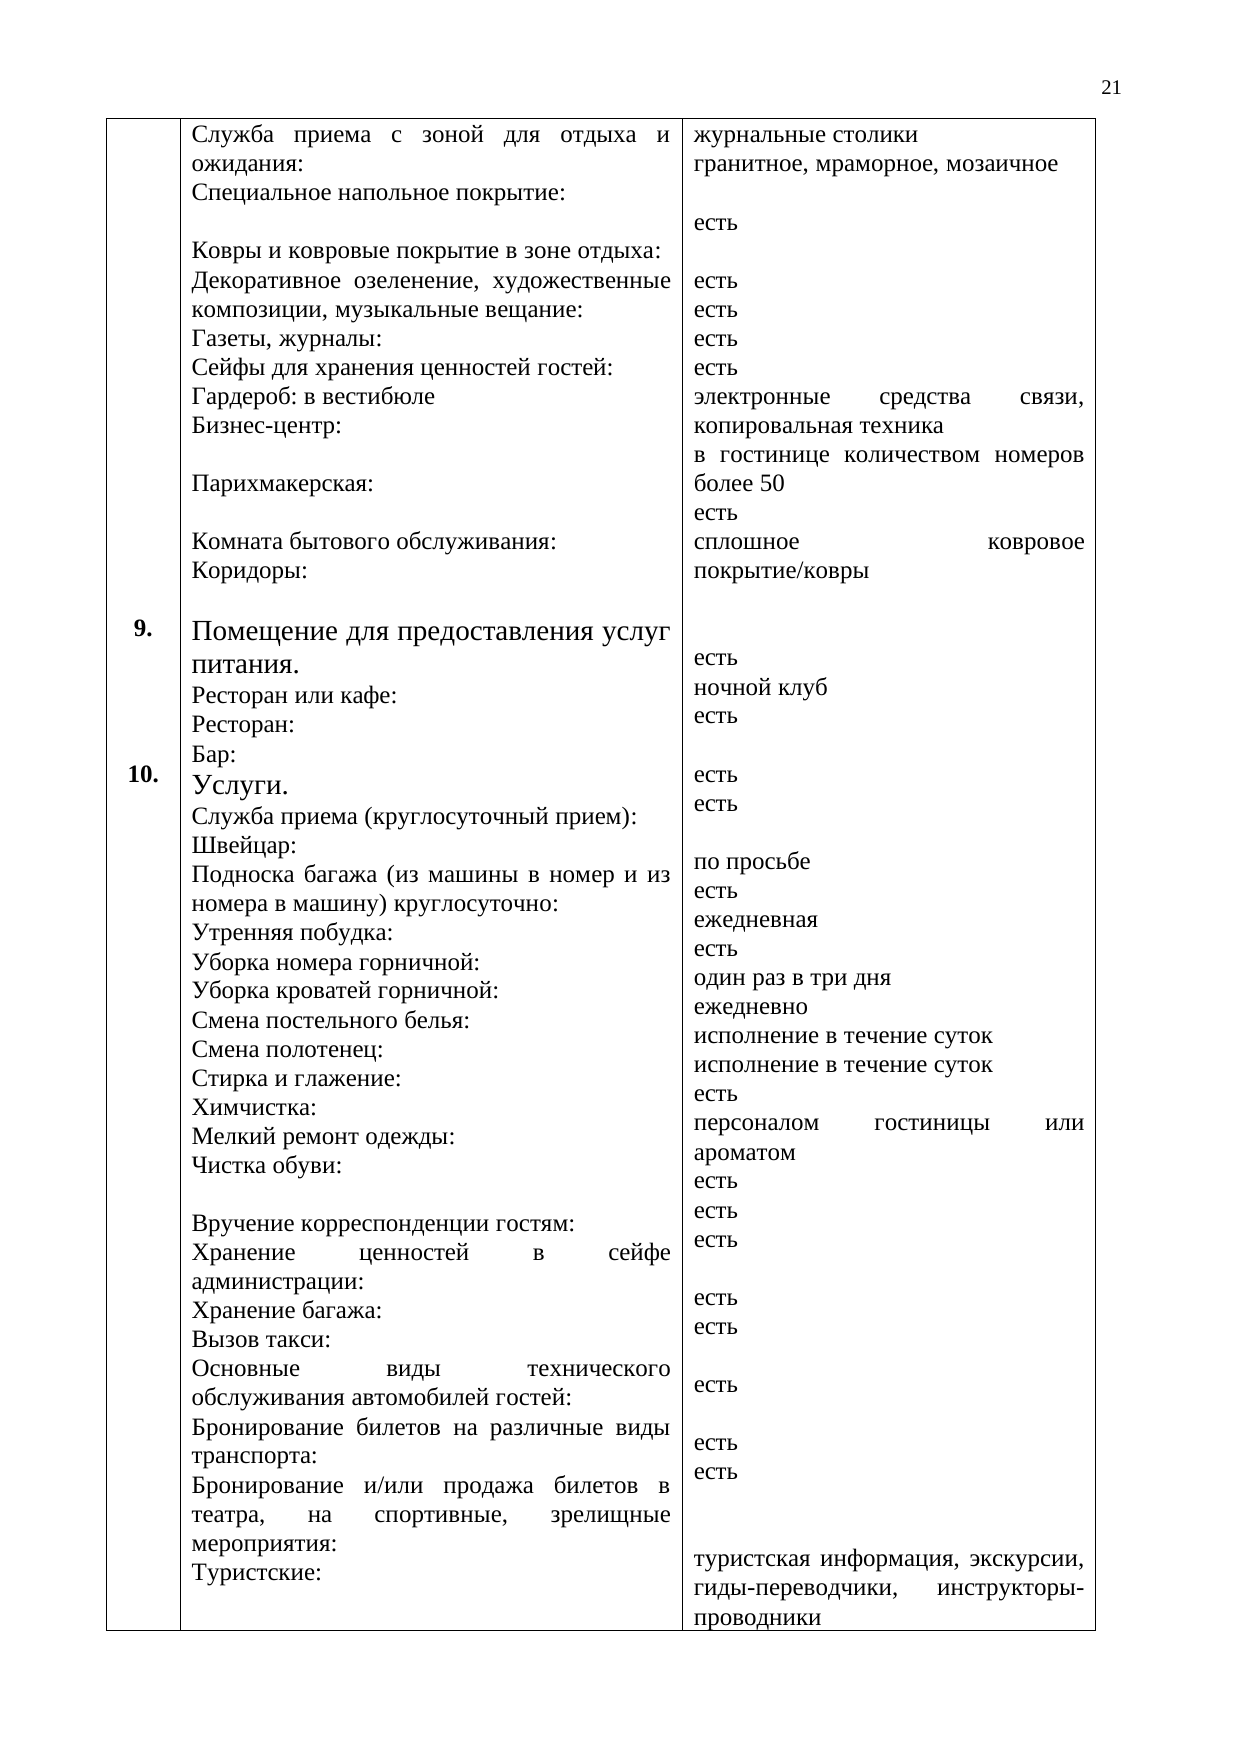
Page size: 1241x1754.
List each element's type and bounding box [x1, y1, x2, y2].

table_cell [107, 119, 180, 1630]
table_cell [181, 119, 682, 1630]
table_cell [683, 119, 1095, 1630]
